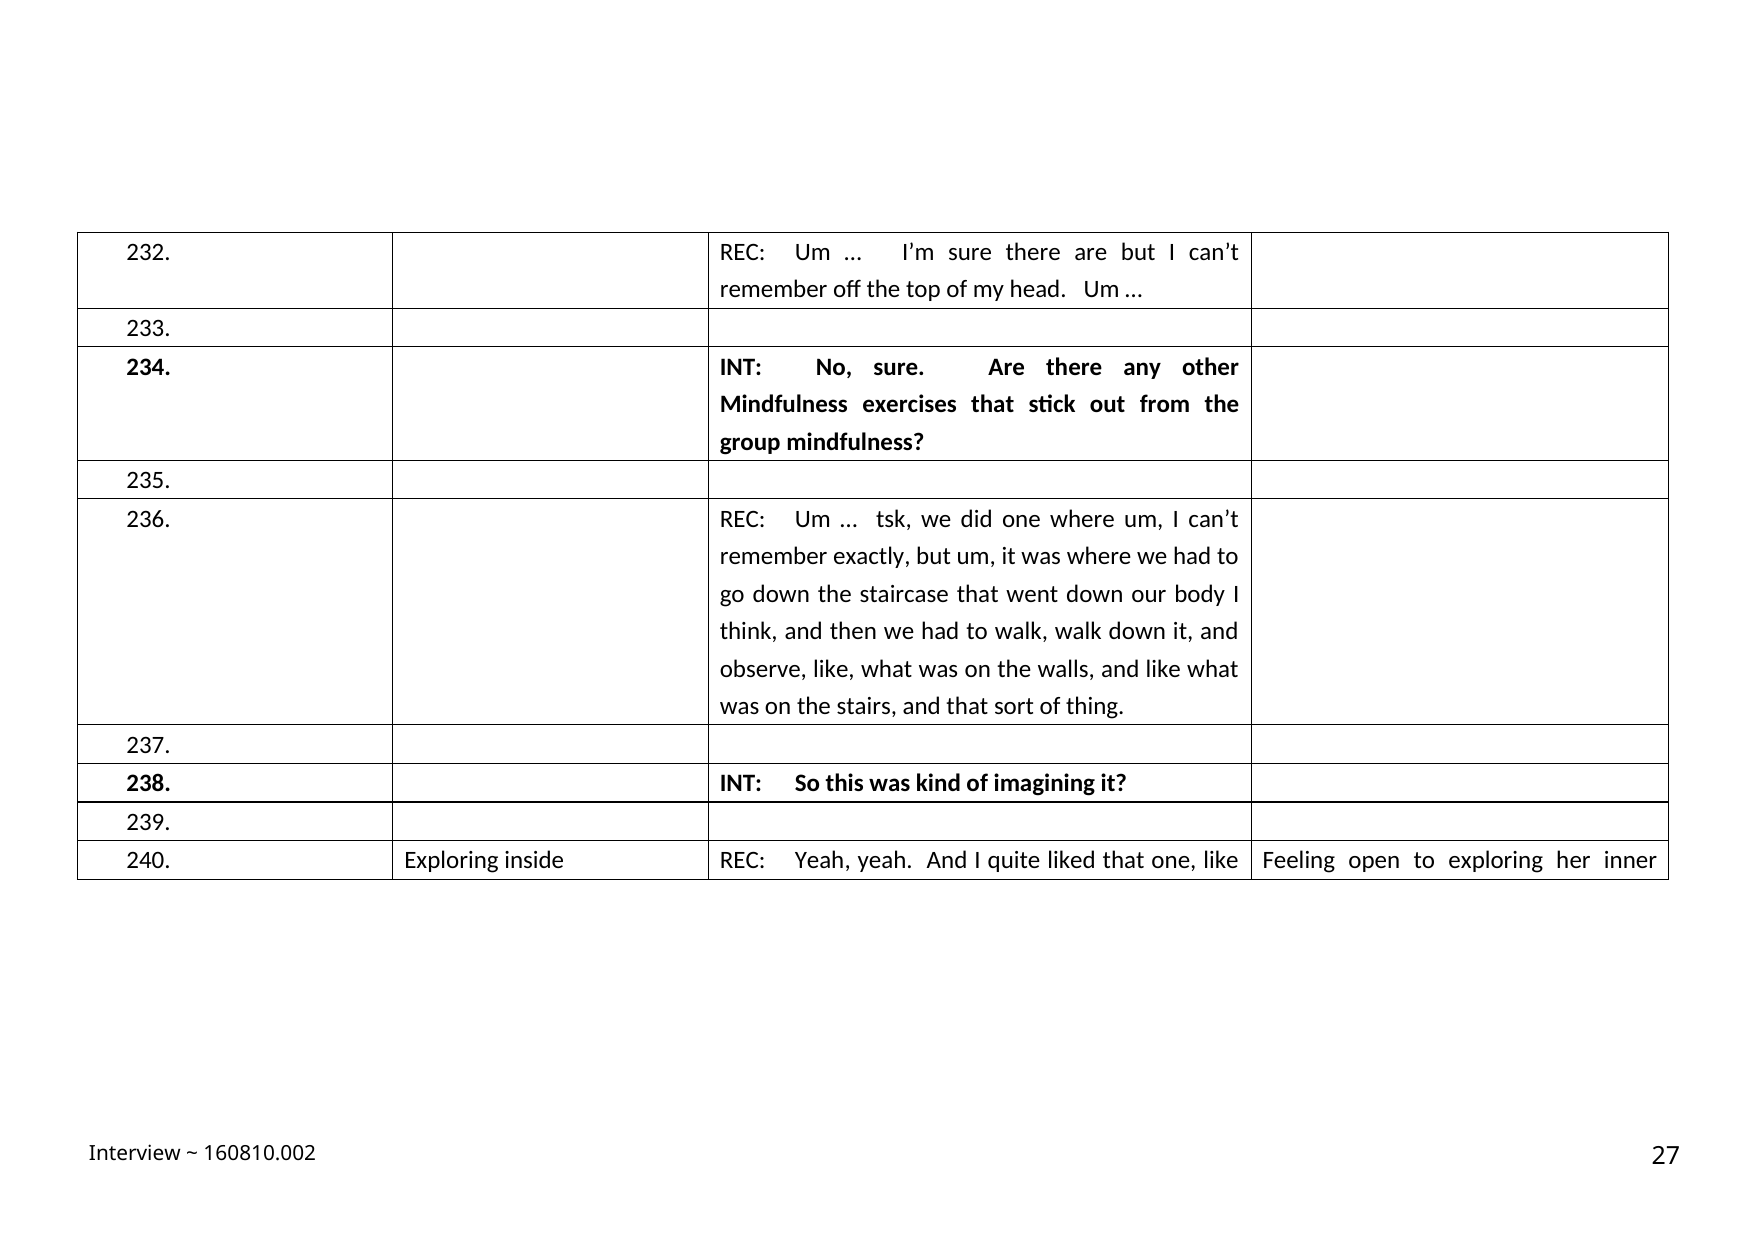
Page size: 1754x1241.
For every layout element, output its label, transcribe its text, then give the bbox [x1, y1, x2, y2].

table_cell [393, 461, 708, 498]
table_cell [78, 233, 392, 308]
table_cell [78, 461, 392, 498]
table_cell REC: Um … tsk, we did one where um, I can’t remember exactly, but um, it was where we had to go down the staircase that went down our body I think, and then we had to walk, walk down it, and observe, like, what was on the walls, and like what was on the stairs, and that sort of thing. [709, 499, 1251, 724]
table_cell [709, 725, 1251, 763]
table_cell [1252, 764, 1668, 801]
table_cell [709, 803, 1251, 840]
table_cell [709, 841, 1251, 878]
table_cell [393, 803, 708, 840]
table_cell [1252, 841, 1668, 878]
table_cell [393, 725, 708, 763]
table_cell INT: So this was kind of imagining it? [709, 764, 1251, 801]
table_cell [1252, 347, 1668, 460]
table_cell [393, 233, 708, 308]
table_cell [709, 309, 1251, 346]
table_cell [1252, 461, 1668, 498]
table_cell [78, 764, 392, 801]
table_cell [1252, 803, 1668, 840]
table_cell [393, 764, 708, 801]
table_cell [78, 841, 392, 878]
table_cell [709, 461, 1251, 498]
table_cell [1252, 233, 1668, 308]
table_cell [78, 347, 392, 460]
table_cell [78, 499, 392, 724]
table_cell Exploring inside [393, 841, 708, 878]
table_cell INT: No, sure. Are there any other Mindfulness exercises that stick out from the group mindfulness? [709, 347, 1251, 460]
table_cell [78, 309, 392, 346]
table_cell [1252, 309, 1668, 346]
table_cell [393, 499, 708, 724]
table_cell [393, 309, 708, 346]
table_cell [393, 347, 708, 460]
table_cell [1252, 499, 1668, 724]
table_cell [78, 725, 392, 763]
table_cell REC: Um … I’m sure there are but I can’t remember off the top of my head. Um … [709, 233, 1251, 308]
table_cell [78, 803, 392, 840]
table_cell [1252, 725, 1668, 763]
